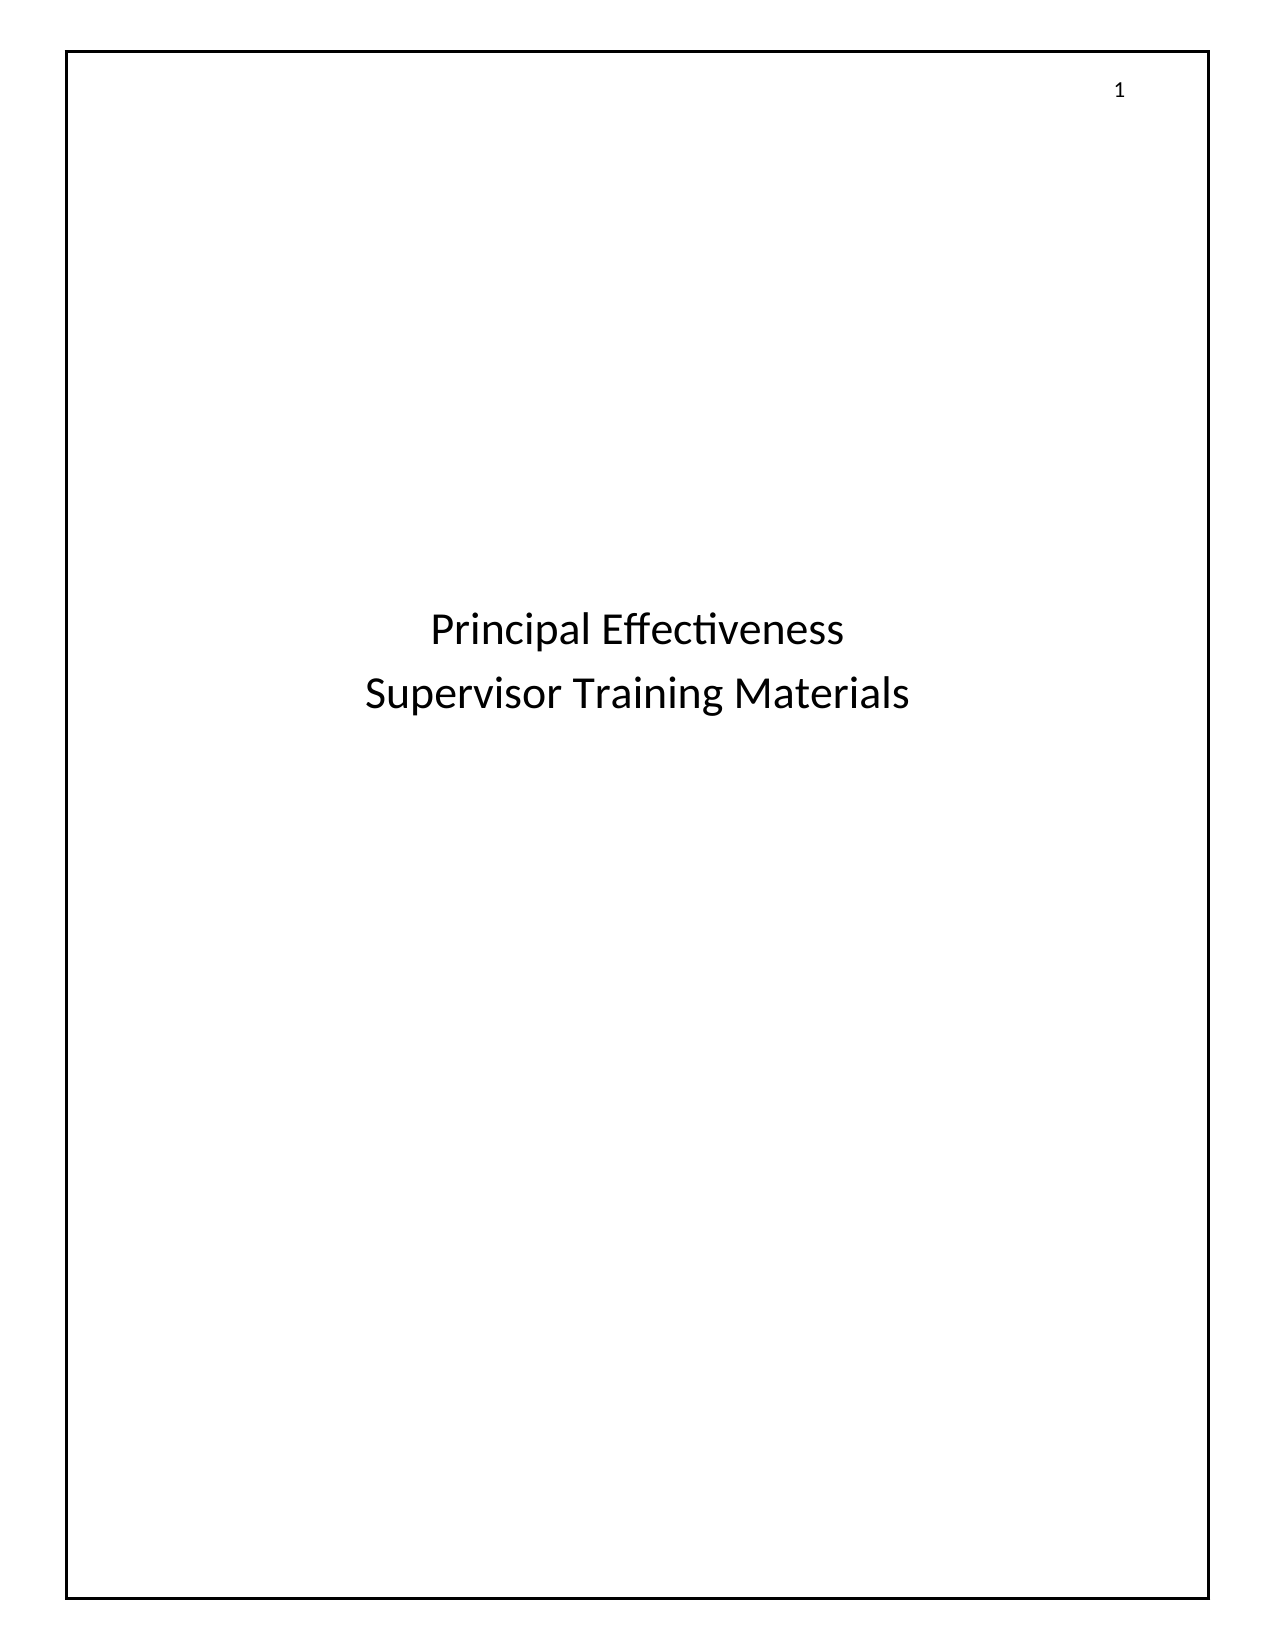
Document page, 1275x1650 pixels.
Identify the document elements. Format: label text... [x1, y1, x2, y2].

text Principal Effectiveness [150, 600, 1125, 656]
text Supervisor Training Materials [150, 664, 1125, 720]
